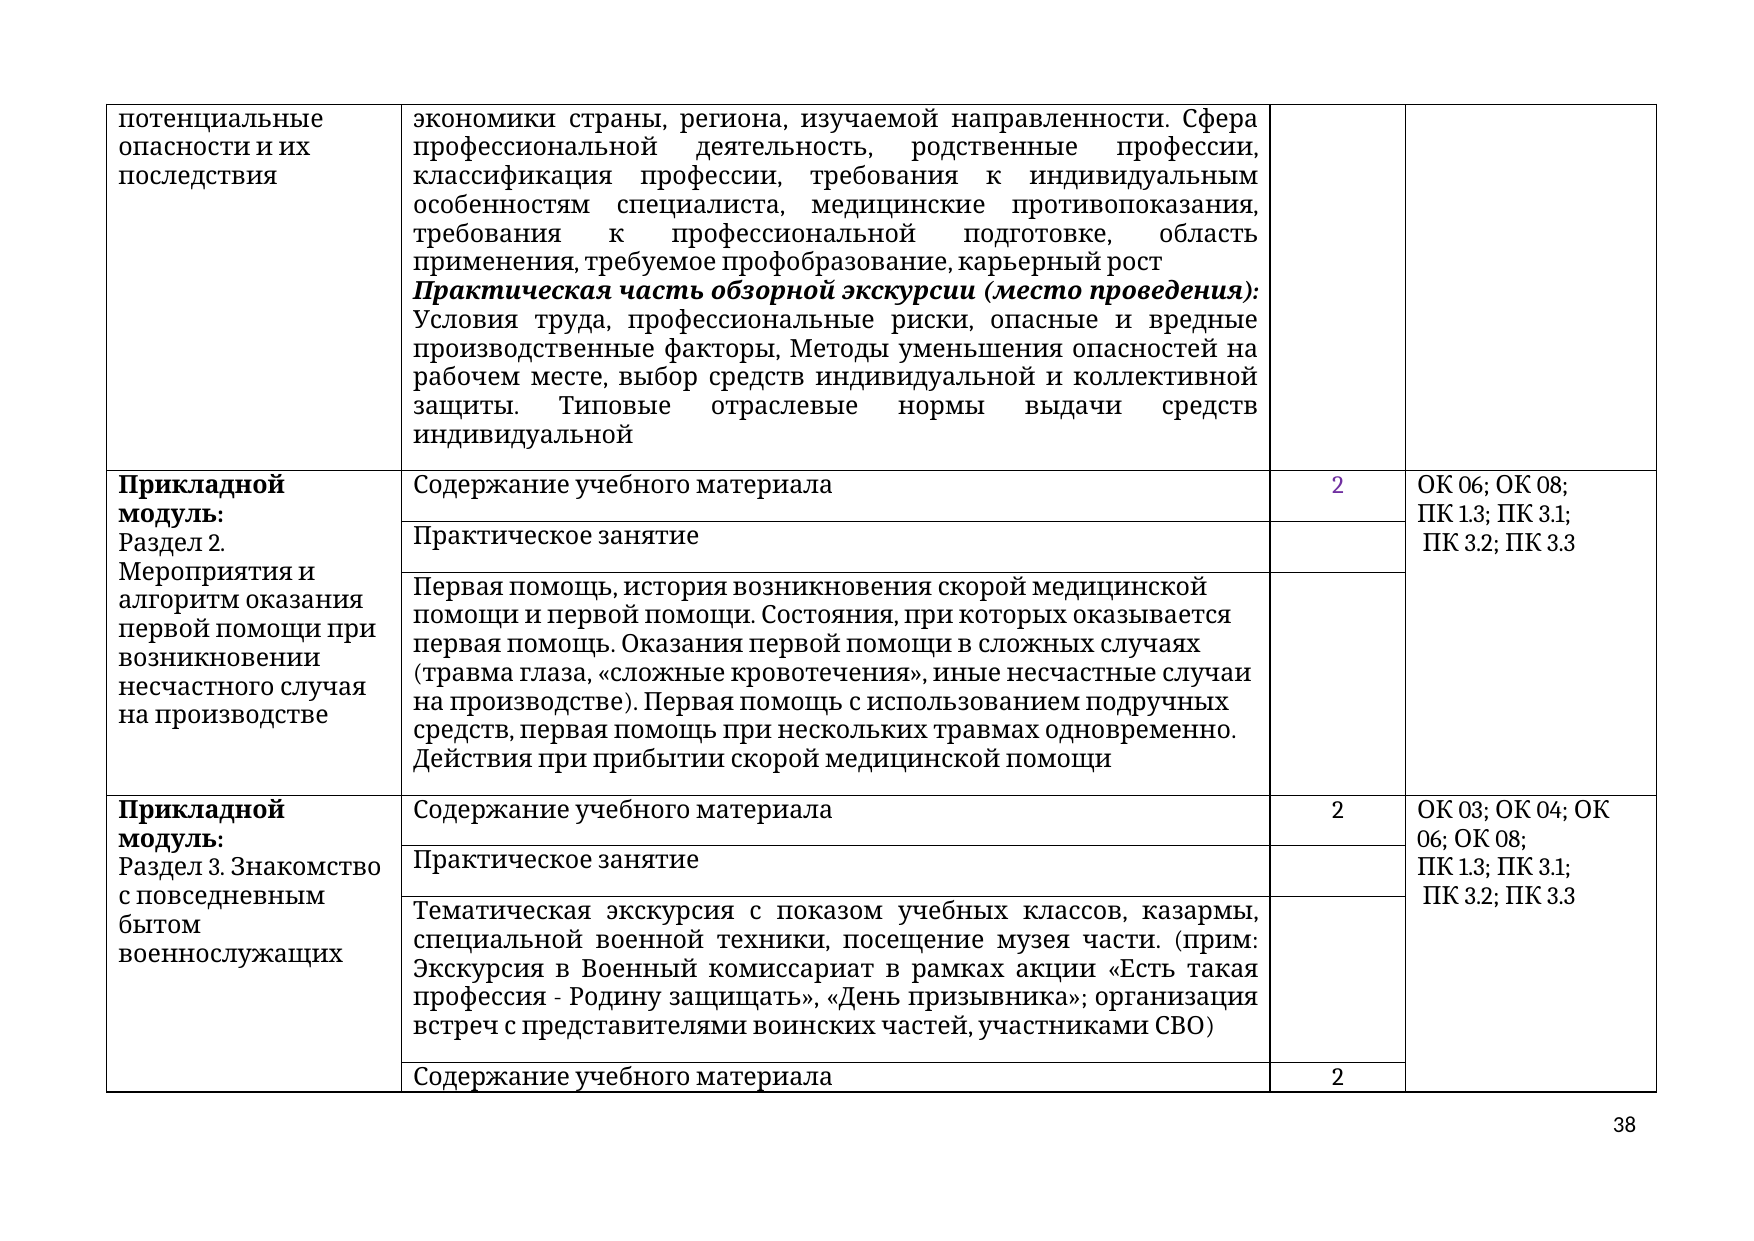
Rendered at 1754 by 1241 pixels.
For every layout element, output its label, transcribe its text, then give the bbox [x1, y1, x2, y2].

table_cell [1271, 522, 1405, 572]
table_cell Содержание учебного материала [402, 796, 1269, 845]
table_cell [1271, 573, 1405, 795]
table_cell Практическое занятие [402, 846, 1269, 896]
table_cell [1271, 897, 1405, 1062]
table_cell Прикладной модуль: Раздел 2. Мероприятия и алгоритм оказания первой помощи при возникновении несчастного случая на производстве [107, 471, 401, 795]
table_cell Первая помощь, история возникновения скорой медицинской помощи и первой помощи. Состояния, при которых оказывается первая помощь. Оказания первой помощи в сложных случаях (травма глаза, «сложные кровотечения», иные несчастные случаи на производстве). Первая помощь с использованием подручных средств, первая помощь при нескольких травмах одновременно. Действия при прибытии скорой медицинской помощи [402, 573, 1269, 795]
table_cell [402, 1063, 1269, 1091]
table_cell ОК 03; ОК 04; ОК 06; ОК 08; ПК 1.3; ПК 3.1; ПК 3.2; ПК 3.3 [1406, 796, 1656, 1091]
table_cell [1271, 846, 1405, 896]
table_cell ОК 06; ОК 08; ПК 1.3; ПК 3.1; ПК 3.2; ПК 3.3 [1406, 471, 1656, 795]
table_cell 2 [1271, 1063, 1405, 1091]
table_cell Прикладной модуль: Раздел 3. Знакомство с повседневным бытом военнослужащих [107, 796, 401, 1091]
table_cell Содержание учебного материала [402, 471, 1269, 521]
table_cell [1271, 105, 1405, 470]
table_cell 2 [1271, 471, 1405, 521]
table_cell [402, 105, 1269, 470]
table_cell 2 [1271, 796, 1405, 845]
table_cell Тематическая экскурсия с показом учебных классов, казармы, специальной военной техники, посещение музея части. (прим: Экскурсия в Военный комиссариат в рамках акции «Есть такая профессия - Родину защищать», «День призывника»; организация встреч с представителями воинских частей, участниками СВО) [402, 897, 1269, 1062]
table_cell Практическое занятие [402, 522, 1269, 572]
